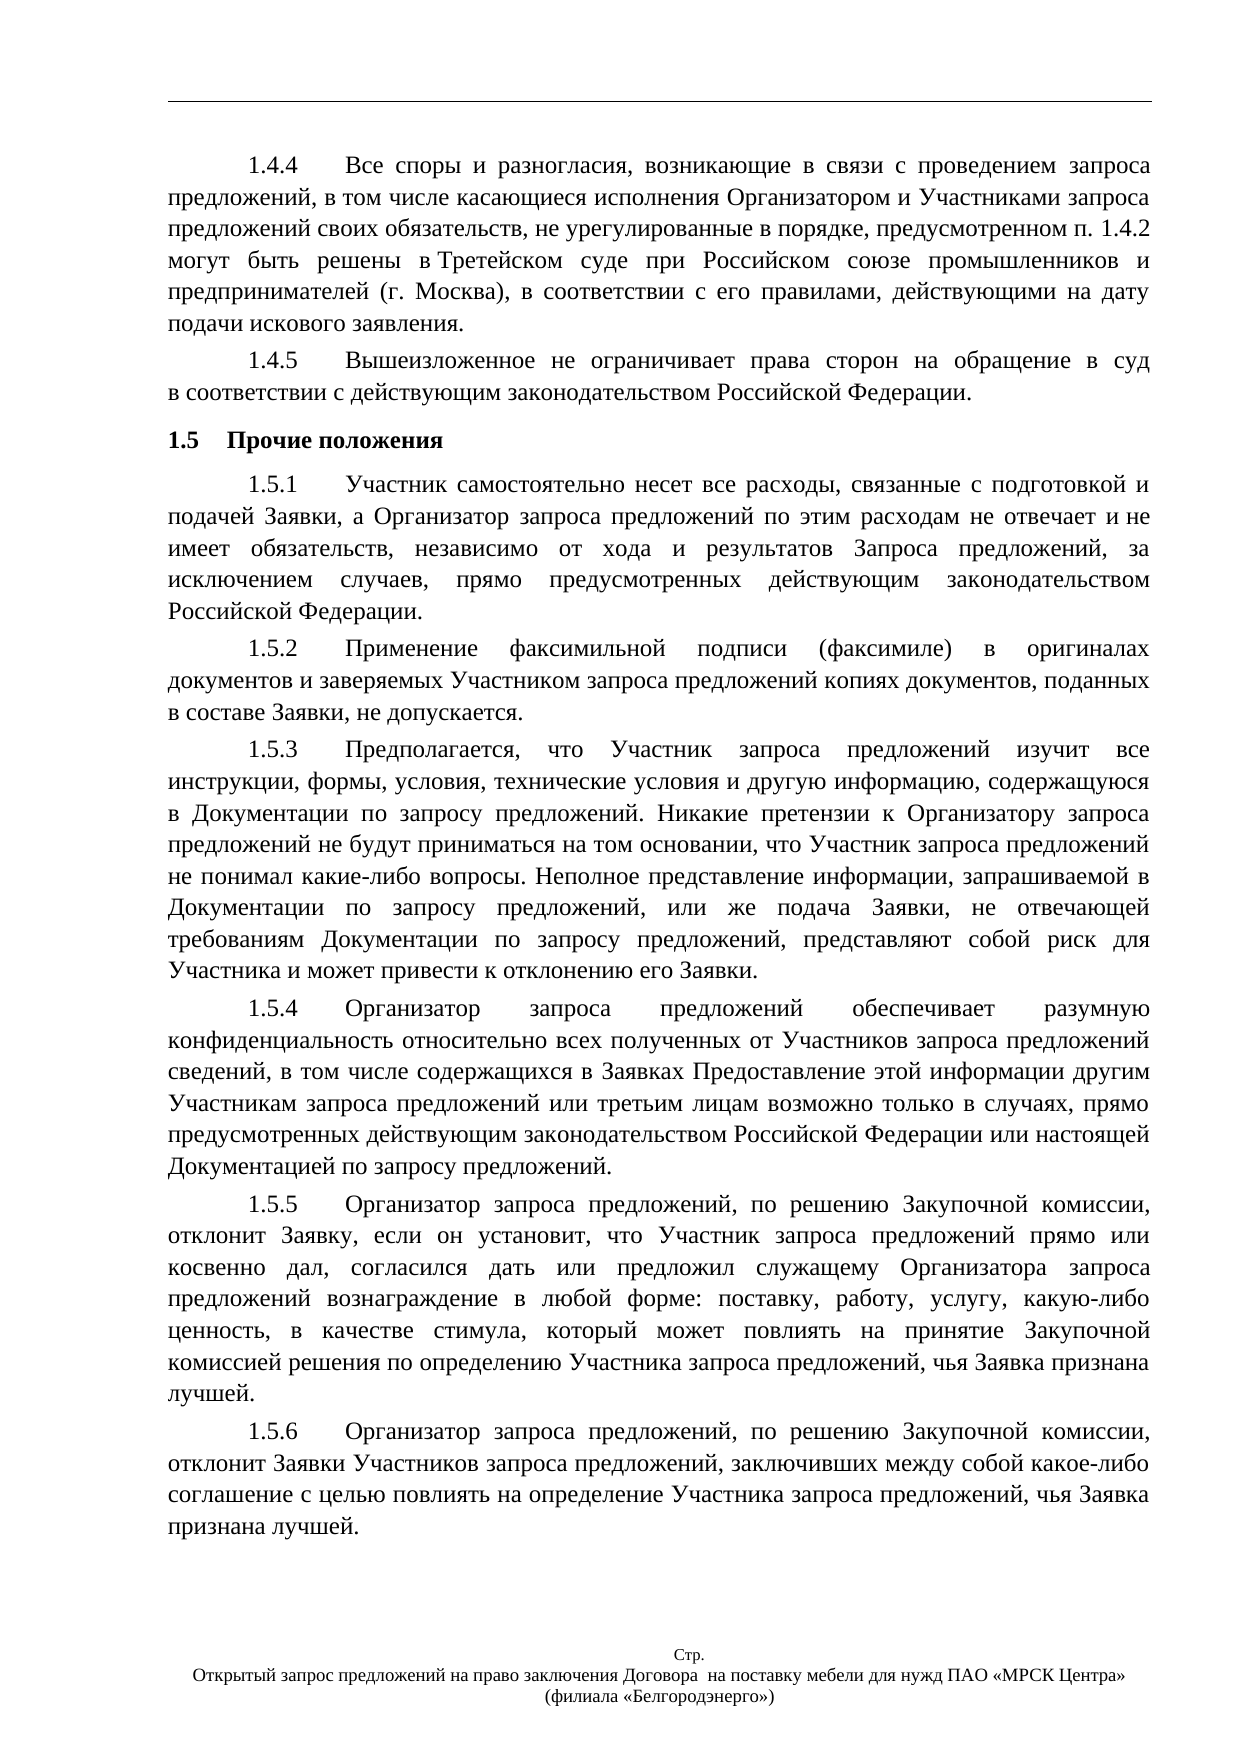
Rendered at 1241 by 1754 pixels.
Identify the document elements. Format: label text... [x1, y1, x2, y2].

list Организатор запроса предложений обеспечивает разумную конфиденциальность относительно всех полученных от Участников запроса предложений сведений, в том числе содержащихся в Заявках Предоставление этой информации другим Участникам запроса предложений или третьим лицам возможно только в случаях, прямо предусмотренных действующим законодательством Российской Федерации или настоящей Документацией по запросу предложений. [168, 993, 1150, 1180]
list Участник самостоятельно несет все расходы, связанные с подготовкой и подачей Заявки, а Организатор запроса предложений по этим расходам не отвечает и не имеет обязательств, независимо от хода и результатов Запроса предложений, за исключением случаев, прямо предусмотренных действующим законодательством Российской Федерации. [168, 469, 1150, 624]
list Вышеизложенное не ограничивает права сторон на обращение в суд в соответствии с действующим законодательством Российской Федерации. [168, 346, 1150, 406]
list Организатор запроса предложений, по решению Закупочной комиссии, отклонит Заявку, если он установит, что Участник запроса предложений прямо или косвенно дал, согласился дать или предложил служащему Организатора запроса предложений вознаграждение в любой форме: поставку, работу, услугу, какую-либо ценность, в качестве стимула, который может повлиять на принятие Закупочной комиссией решения по определению Участника запроса предложений, чья Заявка признана лучшей. [168, 1189, 1150, 1407]
list Предполагается, что Участник запроса предложений изучит все инструкции, формы, условия, технические условия и другую информацию, содержащуюся в Документации по запросу предложений. Никакие претензии к Организатору запроса предложений не будут приниматься на том основании, что Участник запроса предложений не понимал какие-либо вопросы. Неполное представление информации, запрашиваемой в Документации по запросу предложений, или же подача Заявки, не отвечающей требованиям Документации по запросу предложений, представляют собой риск для Участника и может привести к отклонению его Заявки. [168, 734, 1150, 984]
subtitle Прочие положения [168, 425, 1152, 454]
list Применение факсимильной подписи (факсимиле) в оригиналах документов и заверяемых Участником запроса предложений копиях документов, поданных в составе Заявки, не допускается. [168, 633, 1150, 725]
list Организатор запроса предложений, по решению Закупочной комиссии, отклонит Заявки Участников запроса предложений, заключивших между собой какое-либо соглашение с целью повлиять на определение Участника запроса предложений, чья Заявка признана лучшей. [168, 1416, 1150, 1539]
